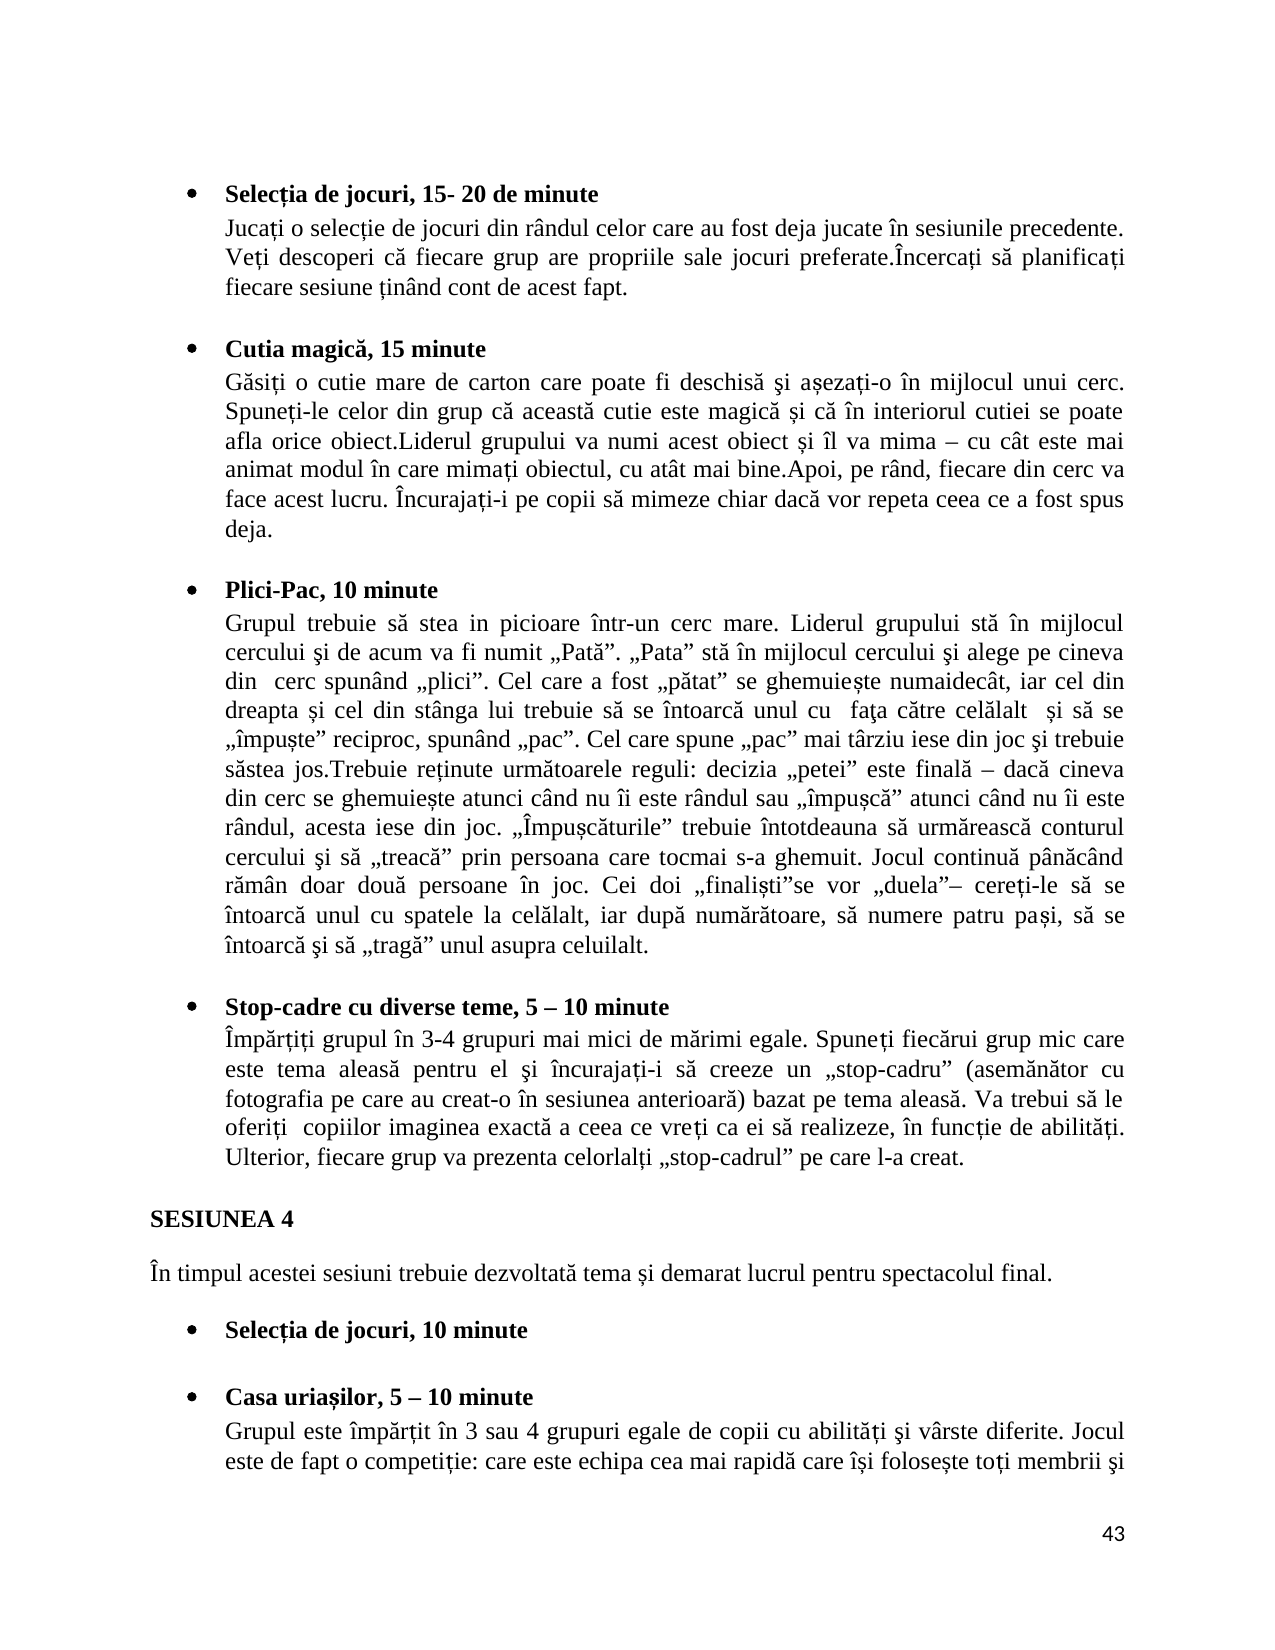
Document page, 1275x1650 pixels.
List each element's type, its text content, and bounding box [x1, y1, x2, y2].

list Găsiți o cutie mare de carton care poate fi deschisă şi așezați-o în mijlocul unui cerc. Spuneți-le celor din grup că această cutie este magică și că în interiorul cutiei se poate afla orice obiect.Liderul grupului va numi acest obiect și îl va mima – cu cât este mai animat modul în care mimați obiectul, cu atât mai bine.Apoi, pe rând, fiecare din cerc va face acest lucru. Încurajați-i pe copii să mimeze chiar dacă vor repeta ceea ce a fost spus deja. [225, 367, 1125, 542]
list Plici-Pac, 10 minute [187, 576, 1125, 604]
list Împărțiți grupul în 3-4 grupuri mai mici de mărimi egale. Spuneți fiecărui grup mic care este tema aleasă pentru el şi încurajați-i să creeze un „stop-cadru” (asemănător cu fotografia pe care au creat-o în sesiunea anterioară) bazat pe tema aleasă. Va trebui să le oferiți copiilor imaginea exactă a ceea ce vreți ca ei să realizeze, în funcție de abilități. Ulterior, fiecare grup va prezenta celorlalți „stop-cadrul” pe care l-a creat. [225, 1024, 1125, 1171]
text În timpul acestei sesiuni trebuie dezvoltată tema și demarat lucrul pentru spectacolul final. [150, 1258, 1125, 1286]
list Cutia magică, 15 minute [187, 334, 1125, 362]
list Jucați o selecție de jocuri din rândul celor care au fost deja jucate în sesiunile precedente. Veți descoperi că fiecare grup are propriile sale jocuri preferate.Încercați să planificați fiecare sesiune ținând cont de acest fapt. [225, 213, 1125, 301]
list Selecția de jocuri, 10 minute [187, 1315, 1125, 1345]
list Casa uriașilor, 5 – 10 minute [187, 1382, 1125, 1412]
list Grupul trebuie să stea in picioare într-un cerc mare. Liderul grupului stă în mijlocul cercului şi de acum va fi numit „Pată”. „Pata” stă în mijlocul cercului şi alege pe cineva din cerc spunând „plici”. Cel care a fost „pătat” se ghemuiește numaidecât, iar cel din dreapta și cel din stânga lui trebuie să se întoarcă unul cu faţa către celălalt și să se „împuște” reciproc, spunând „pac”. Cel care spune „pac” mai târziu iese din joc şi trebuie săstea jos.Trebuie reținute următoarele reguli: decizia „petei” este finală – dacă cineva din cerc se ghemuiește atunci când nu îi este rândul sau „împușcă” atunci când nu îi este rândul, acesta iese din joc. „Împușcăturile” trebuie întotdeauna să urmărească conturul cercului şi să „treacă” prin persoana care tocmai s-a ghemuit. Jocul continuă pânăcând rămân doar două persoane în joc. Cei doi „finaliști”se vor „duela”– cereți-le să se întoarcă unul cu spatele la celălalt, iar după numărătoare, să numere patru pași, să se întoarcă şi să „tragă” unul asupra celuilalt. [225, 608, 1125, 958]
list Selecția de jocuri, 15- 20 de minute [187, 179, 1125, 208]
text SESIUNEA 4 [150, 1204, 1125, 1233]
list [225, 1416, 1125, 1475]
list Stop-cadre cu diverse teme, 5 – 10 minute [187, 992, 1125, 1020]
